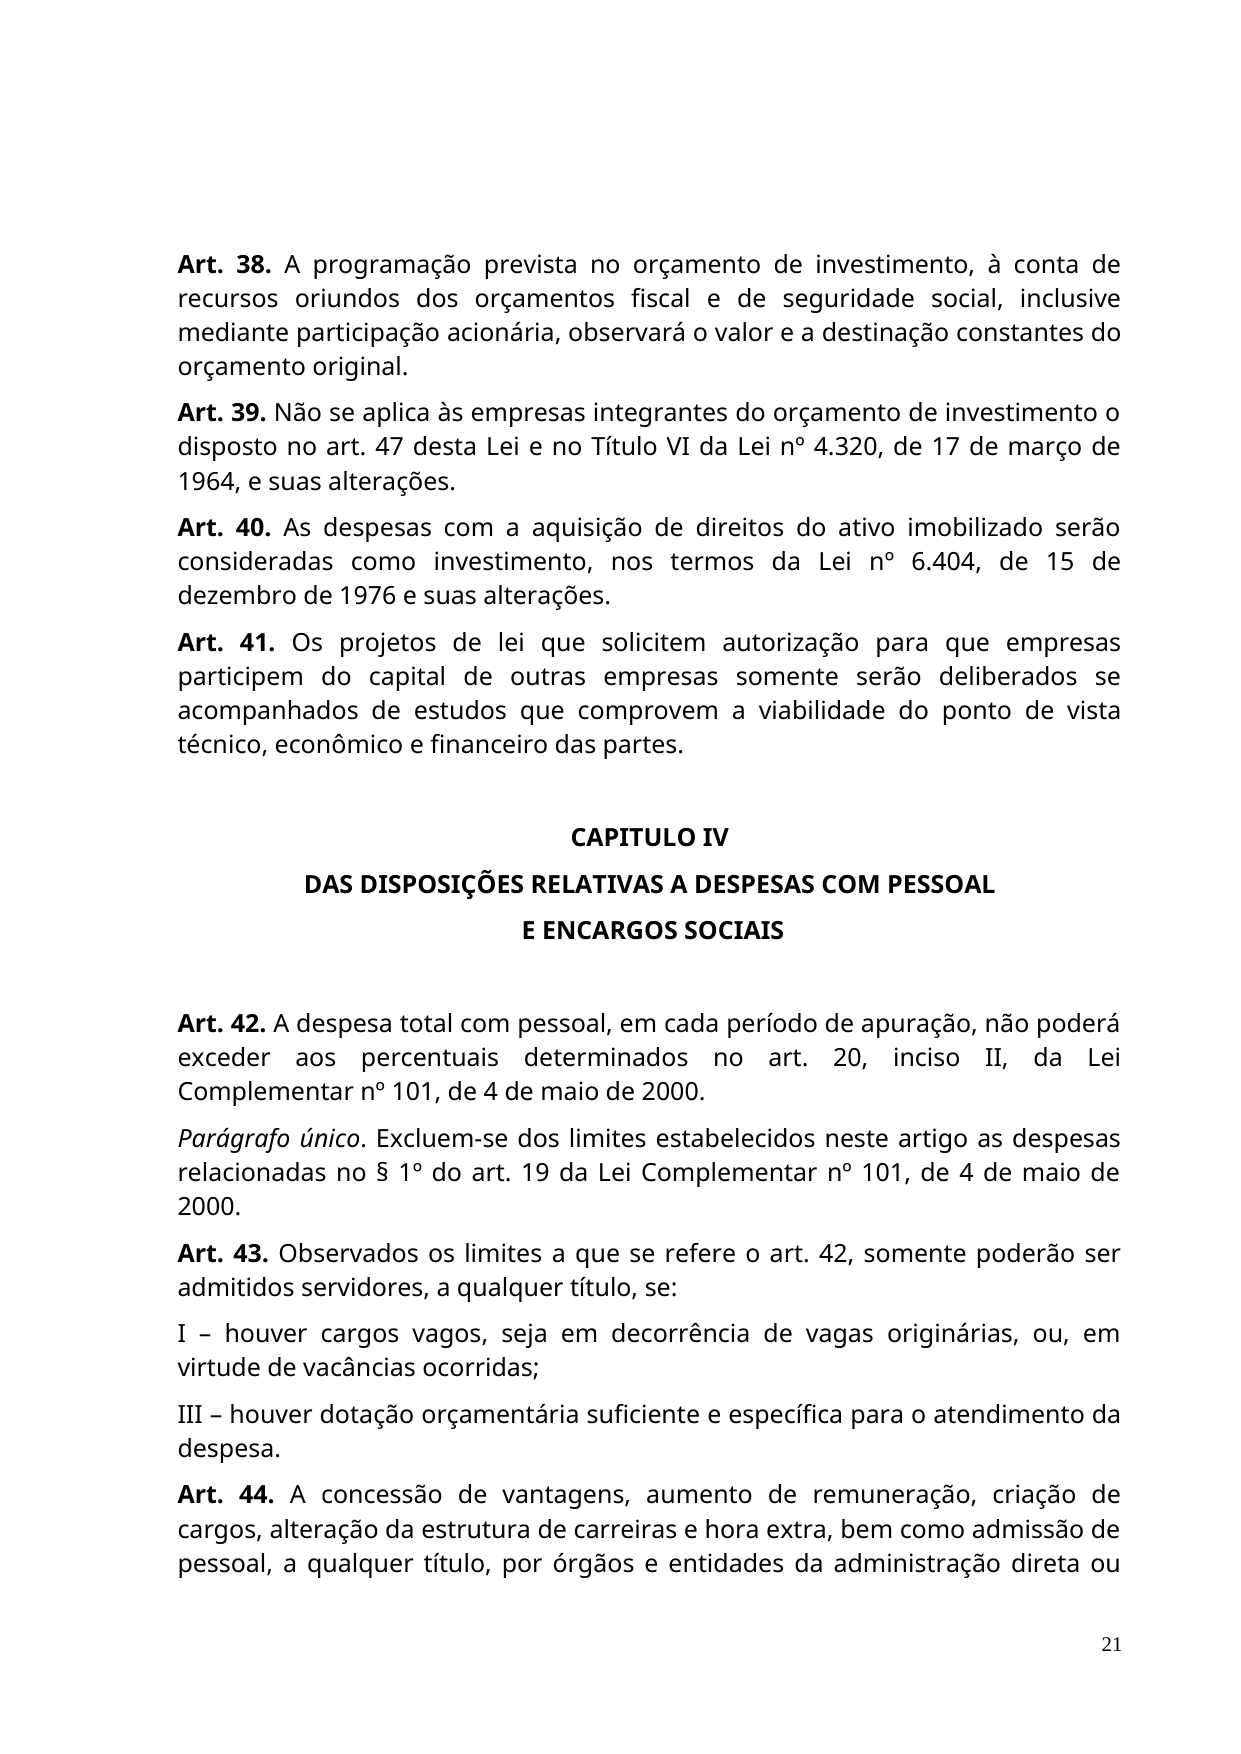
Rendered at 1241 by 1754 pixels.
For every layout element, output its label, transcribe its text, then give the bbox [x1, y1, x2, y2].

text Art. 39. Não se aplica às empresas integrantes do orçamento de investimento o disposto no art. 47 desta Lei e no Título VI da Lei nº 4.320, de 17 de março de 1964, e suas alterações. [177, 395, 1122, 497]
text III – houver dotação orçamentária suficiente e específica para o atendimento da despesa. [177, 1397, 1122, 1465]
text Art. 41. Os projetos de lei que solicitem autorização para que empresas participem do capital de outras empresas somente serão deliberados se acompanhados de estudos que comprovem a viabilidade do ponto de vista técnico, econômico e financeiro das partes. [177, 624, 1122, 761]
text CAPITULO IV [177, 820, 1122, 854]
text Art. 42. A despesa total com pessoal, em cada período de apuração, não poderá exceder aos percentuais determinados no art. 20, inciso II, da Lei Complementar nº 101, de 4 de maio de 2000. [177, 1006, 1122, 1108]
text Art. 40. As despesas com a aquisição de direitos do ativo imobilizado serão consideradas como investimento, nos termos da Lei nº 6.404, de 15 de dezembro de 1976 e suas alterações. [177, 510, 1122, 612]
text I – houver cargos vagos, seja em decorrência de vagas originárias, ou, em virtude de vacâncias ocorridas; [177, 1316, 1122, 1384]
text Parágrafo único. Excluem-se dos limites estabelecidos neste artigo as despesas relacionadas no § 1º do art. 19 da Lei Complementar nº 101, de 4 de maio de 2000. [177, 1121, 1122, 1223]
text Art. 43. Observados os limites a que se refere o art. 42, somente poderão ser admitidos servidores, a qualquer título, se: [177, 1235, 1122, 1303]
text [177, 1477, 1122, 1579]
text Art. 38. A programação prevista no orçamento de investimento, à conta de recursos oriundos dos orçamentos fiscal e de seguridade social, inclusive mediante participação acionária, observará o valor e a destinação constantes do orçamento original. [177, 246, 1122, 382]
text DAS DISPOSIÇÕES RELATIVAS A DESPESAS COM PESSOAL [177, 866, 1122, 900]
text E ENCARGOS SOCIAIS [177, 913, 1122, 947]
